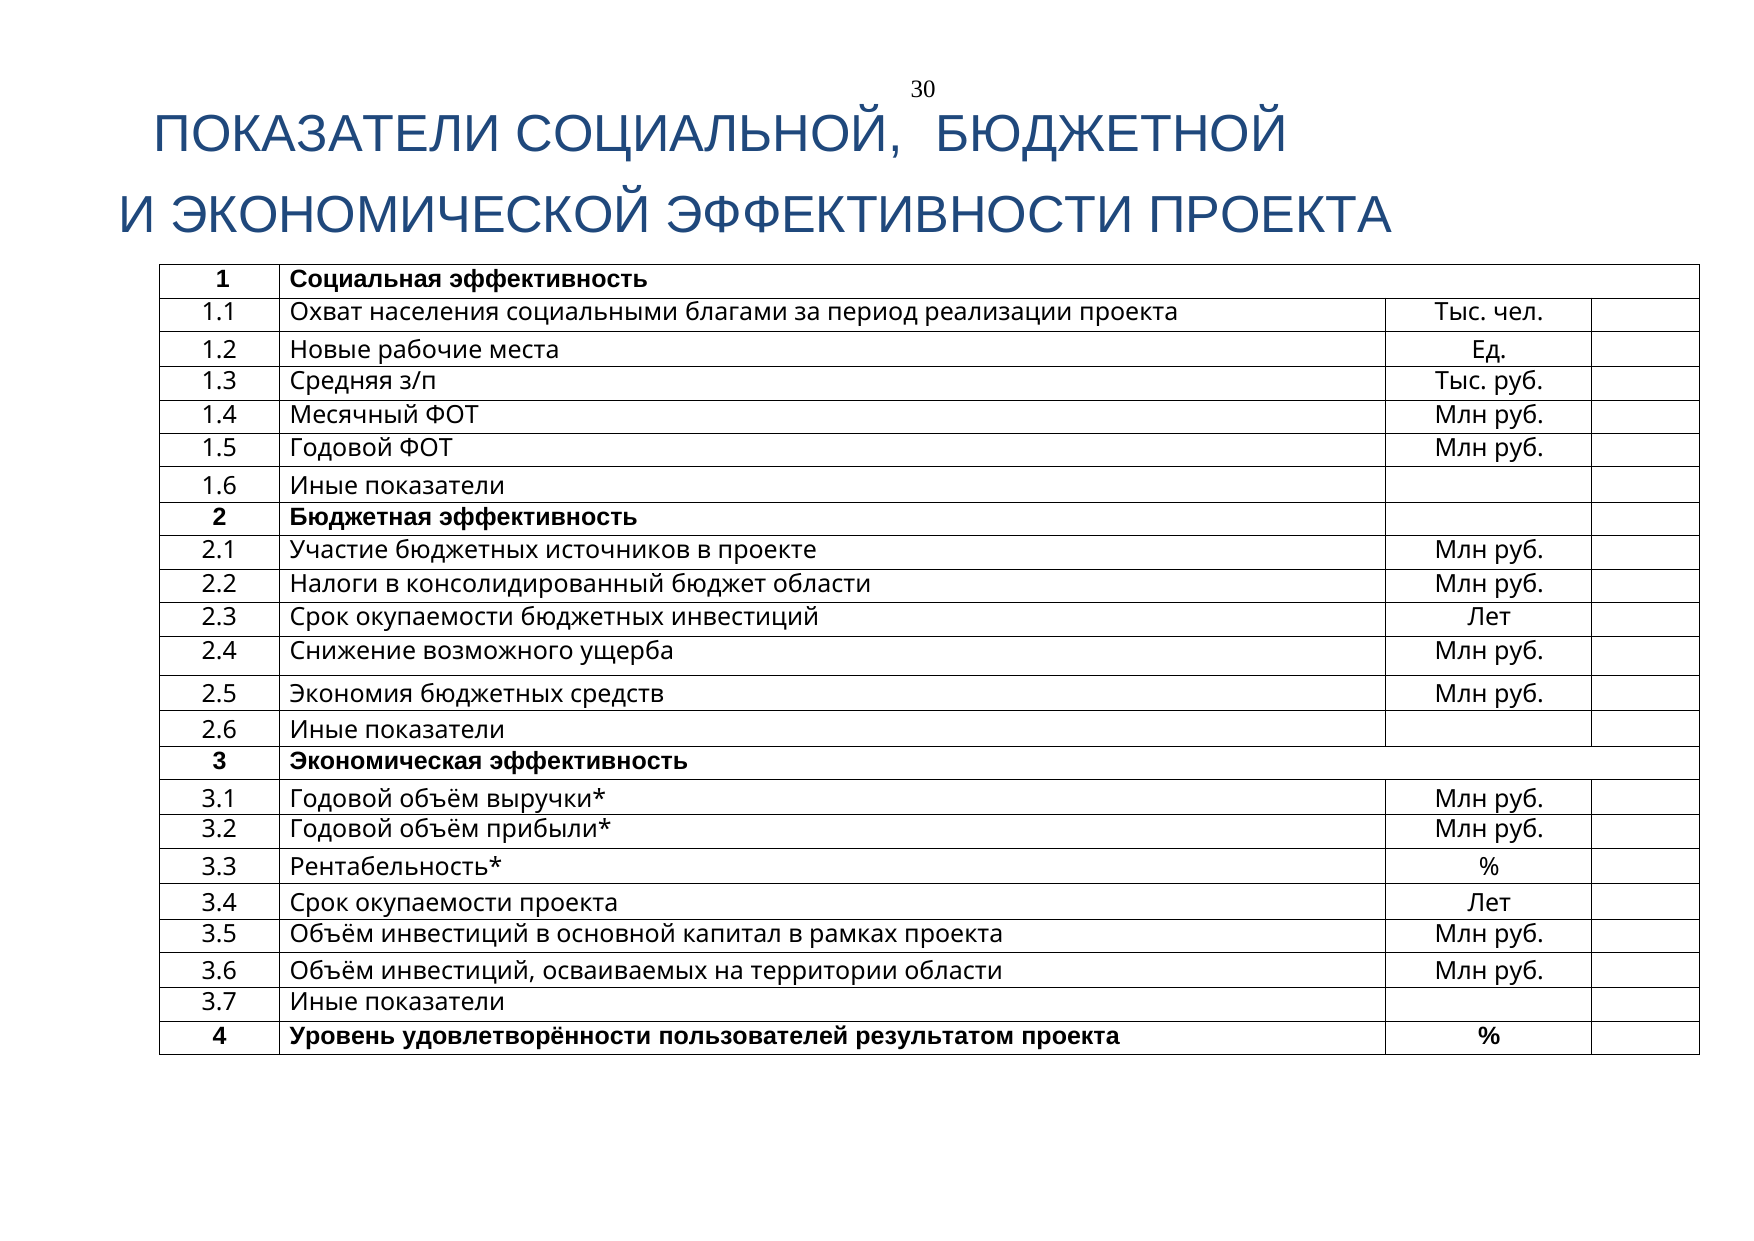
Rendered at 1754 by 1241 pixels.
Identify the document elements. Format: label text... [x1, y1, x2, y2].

table_cell Новые рабочие места [280, 332, 1385, 366]
table_cell Млн руб. [1386, 401, 1591, 433]
table_cell Рентабельность* [280, 849, 1385, 883]
table_cell [1592, 570, 1699, 602]
table_cell Экономическая эффективность [280, 747, 1699, 779]
table_cell Охват населения социальными благами за период реализации проекта [280, 299, 1385, 331]
table_cell Бюджетная эффективность [280, 503, 1385, 535]
table_cell 3.5 [160, 920, 279, 952]
table_cell [1592, 299, 1699, 331]
table_cell [1386, 711, 1591, 746]
table_cell 3.7 [160, 988, 279, 1021]
table_cell Ед. [1386, 332, 1591, 366]
text ПОКАЗАТЕЛИ СОЦИАЛЬНОЙ, БЮДЖЕТНОЙ [119, 103, 1727, 162]
table_cell [1592, 884, 1699, 918]
table_cell [1592, 503, 1699, 535]
table_cell Годовой объём выручки* [280, 780, 1385, 814]
table_cell [1592, 988, 1699, 1021]
table_header Социальная эффективность [280, 265, 1699, 297]
table_cell 3.2 [160, 815, 279, 848]
text И ЭКОНОМИЧЕСКОЙ ЭФФЕКТИВНОСТИ ПРОЕКТА [119, 183, 1727, 243]
table_cell Иные показатели [280, 467, 1385, 502]
table_cell Иные показатели [280, 988, 1385, 1021]
table_cell 2 [160, 503, 279, 535]
table_cell Срок окупаемости проекта [280, 884, 1385, 918]
table_cell 3.3 [160, 849, 279, 883]
table_cell Тыс. чел. [1386, 299, 1591, 331]
table_cell Средняя з/п [280, 367, 1385, 400]
table_header 1 [160, 265, 279, 297]
table_cell Млн руб. [1386, 536, 1591, 569]
table_cell Млн руб. [1386, 953, 1591, 987]
table_cell Снижение возможного ущерба [280, 637, 1385, 675]
table_cell [1592, 1022, 1699, 1054]
table_cell [1592, 815, 1699, 848]
table_cell Млн руб. [1386, 920, 1591, 952]
table_cell 1.1 [160, 299, 279, 331]
table_cell Млн руб. [1386, 637, 1591, 675]
table_cell 1.4 [160, 401, 279, 433]
table_cell [1592, 849, 1699, 883]
table_cell [1592, 603, 1699, 636]
table_cell Налоги в консолидированный бюджет области [280, 570, 1385, 602]
table_cell Иные показатели [280, 711, 1385, 746]
table_cell Объём инвестиций, осваиваемых на территории области [280, 953, 1385, 987]
table_cell [1592, 332, 1699, 366]
table_cell [1386, 467, 1591, 502]
table_cell 2.3 [160, 603, 279, 636]
table_cell Годовой ФОТ [280, 434, 1385, 466]
table_cell 3.6 [160, 953, 279, 987]
table_cell 1.3 [160, 367, 279, 400]
table_cell Лет [1386, 884, 1591, 918]
table_cell [1386, 988, 1591, 1021]
table_cell Месячный ФОТ [280, 401, 1385, 433]
table_cell 1.6 [160, 467, 279, 502]
table_cell Годовой объём прибыли* [280, 815, 1385, 848]
table_cell [1592, 536, 1699, 569]
table_cell [1592, 467, 1699, 502]
table_cell Экономия бюджетных средств [280, 676, 1385, 710]
table_cell % [1386, 849, 1591, 883]
table_cell Тыс. руб. [1386, 367, 1591, 400]
table_cell 3.4 [160, 884, 279, 918]
table_cell 2.1 [160, 536, 279, 569]
table_cell Лет [1386, 603, 1591, 636]
table_cell [1592, 711, 1699, 746]
table_cell [1592, 401, 1699, 433]
table_cell Уровень удовлетворённости пользователей результатом проекта [280, 1022, 1385, 1054]
table_cell Млн руб. [1386, 676, 1591, 710]
table_cell [1386, 503, 1591, 535]
table_cell Срок окупаемости бюджетных инвестиций [280, 603, 1385, 636]
table_cell % [1386, 1022, 1591, 1054]
table_cell 2.2 [160, 570, 279, 602]
table_cell [1592, 637, 1699, 675]
table_cell Млн руб. [1386, 570, 1591, 602]
table_cell [1592, 434, 1699, 466]
table_cell 3 [160, 747, 279, 779]
table_cell [1592, 780, 1699, 814]
table_cell [1592, 920, 1699, 952]
table_cell 2.5 [160, 676, 279, 710]
table_cell [1592, 676, 1699, 710]
table_cell 1.5 [160, 434, 279, 466]
table_cell Участие бюджетных источников в проекте [280, 536, 1385, 569]
table_cell 1.2 [160, 332, 279, 366]
table_cell [1592, 953, 1699, 987]
table_cell Объём инвестиций в основной капитал в рамках проекта [280, 920, 1385, 952]
table_cell [1592, 367, 1699, 400]
table_cell Млн руб. [1386, 780, 1591, 814]
table_cell Млн руб. [1386, 434, 1591, 466]
table_cell Млн руб. [1386, 815, 1591, 848]
table_cell 4 [160, 1022, 279, 1054]
table_cell 3.1 [160, 780, 279, 814]
table_cell 2.4 [160, 637, 279, 675]
table_cell 2.6 [160, 711, 279, 746]
